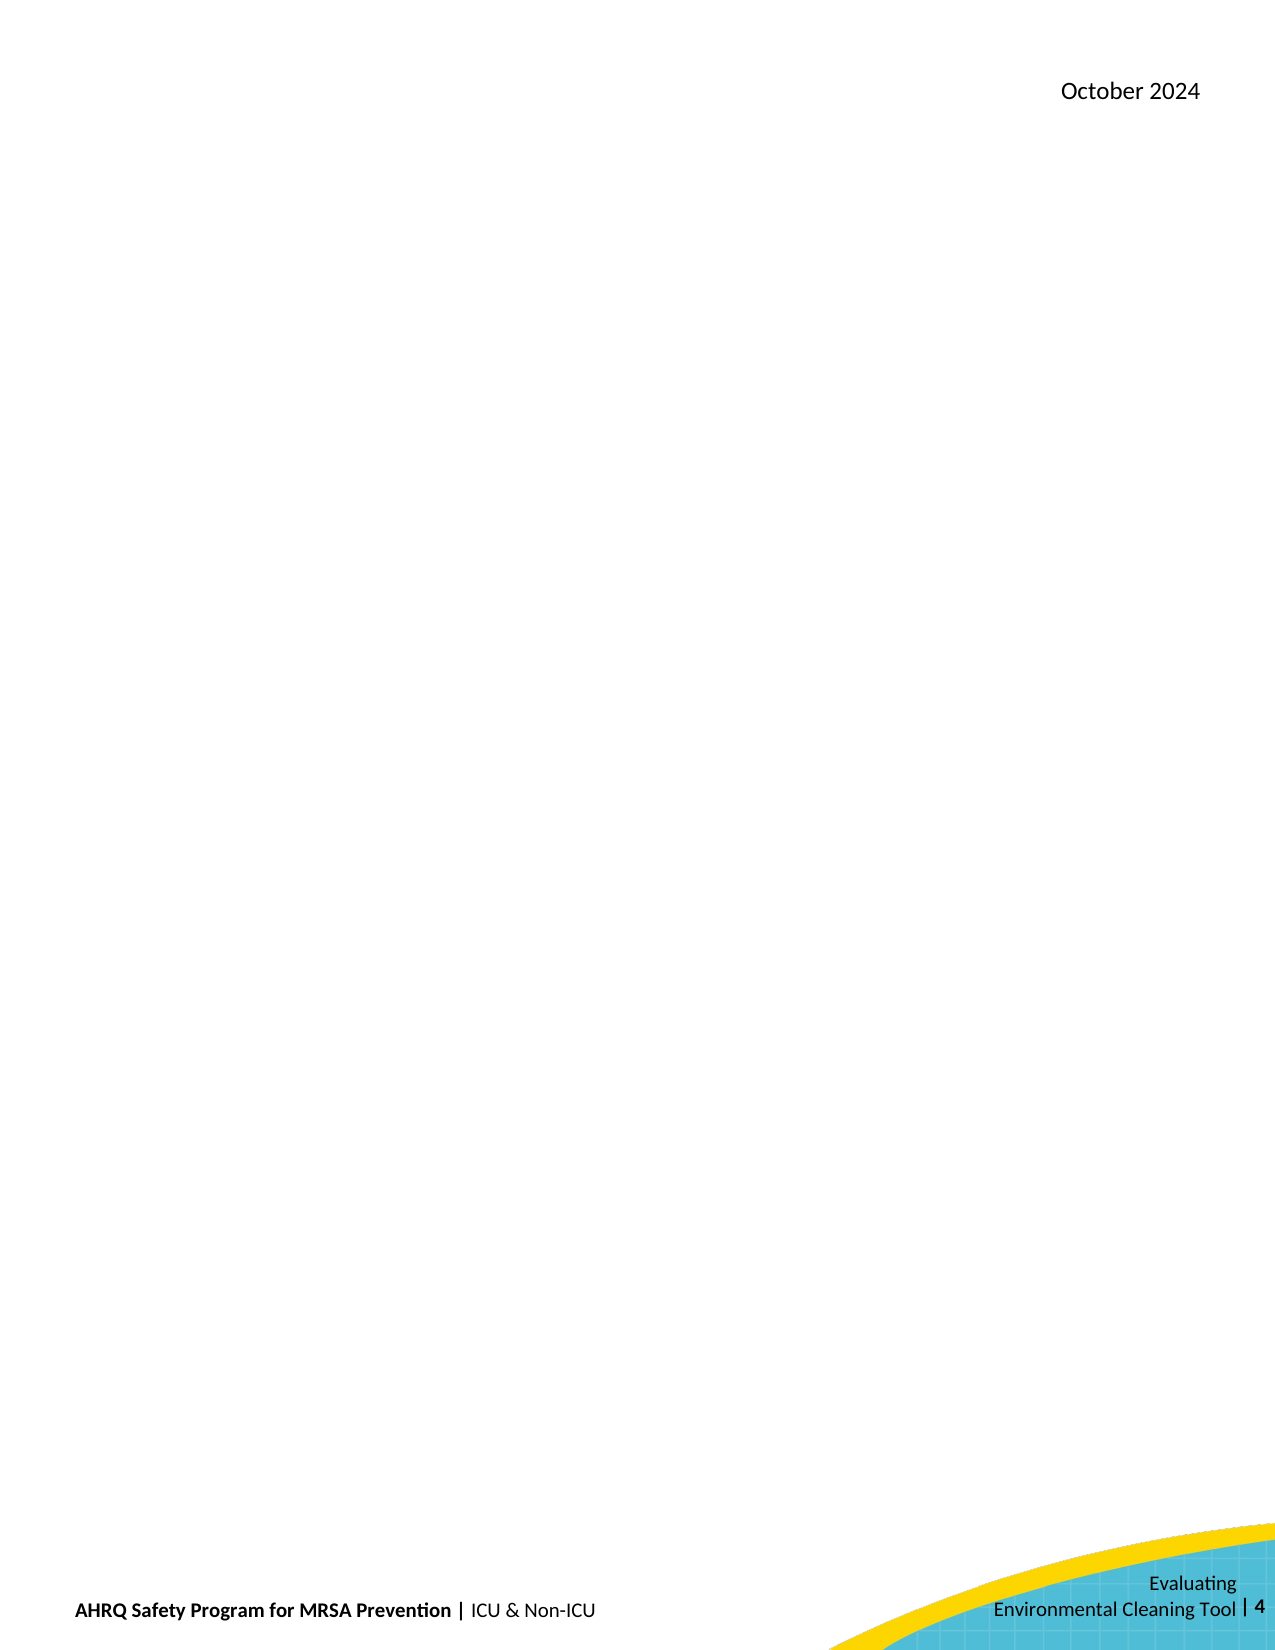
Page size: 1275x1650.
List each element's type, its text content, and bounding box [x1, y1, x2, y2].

picture [826, 1522, 1275, 1650]
text October 2024 [75, 75, 1200, 106]
